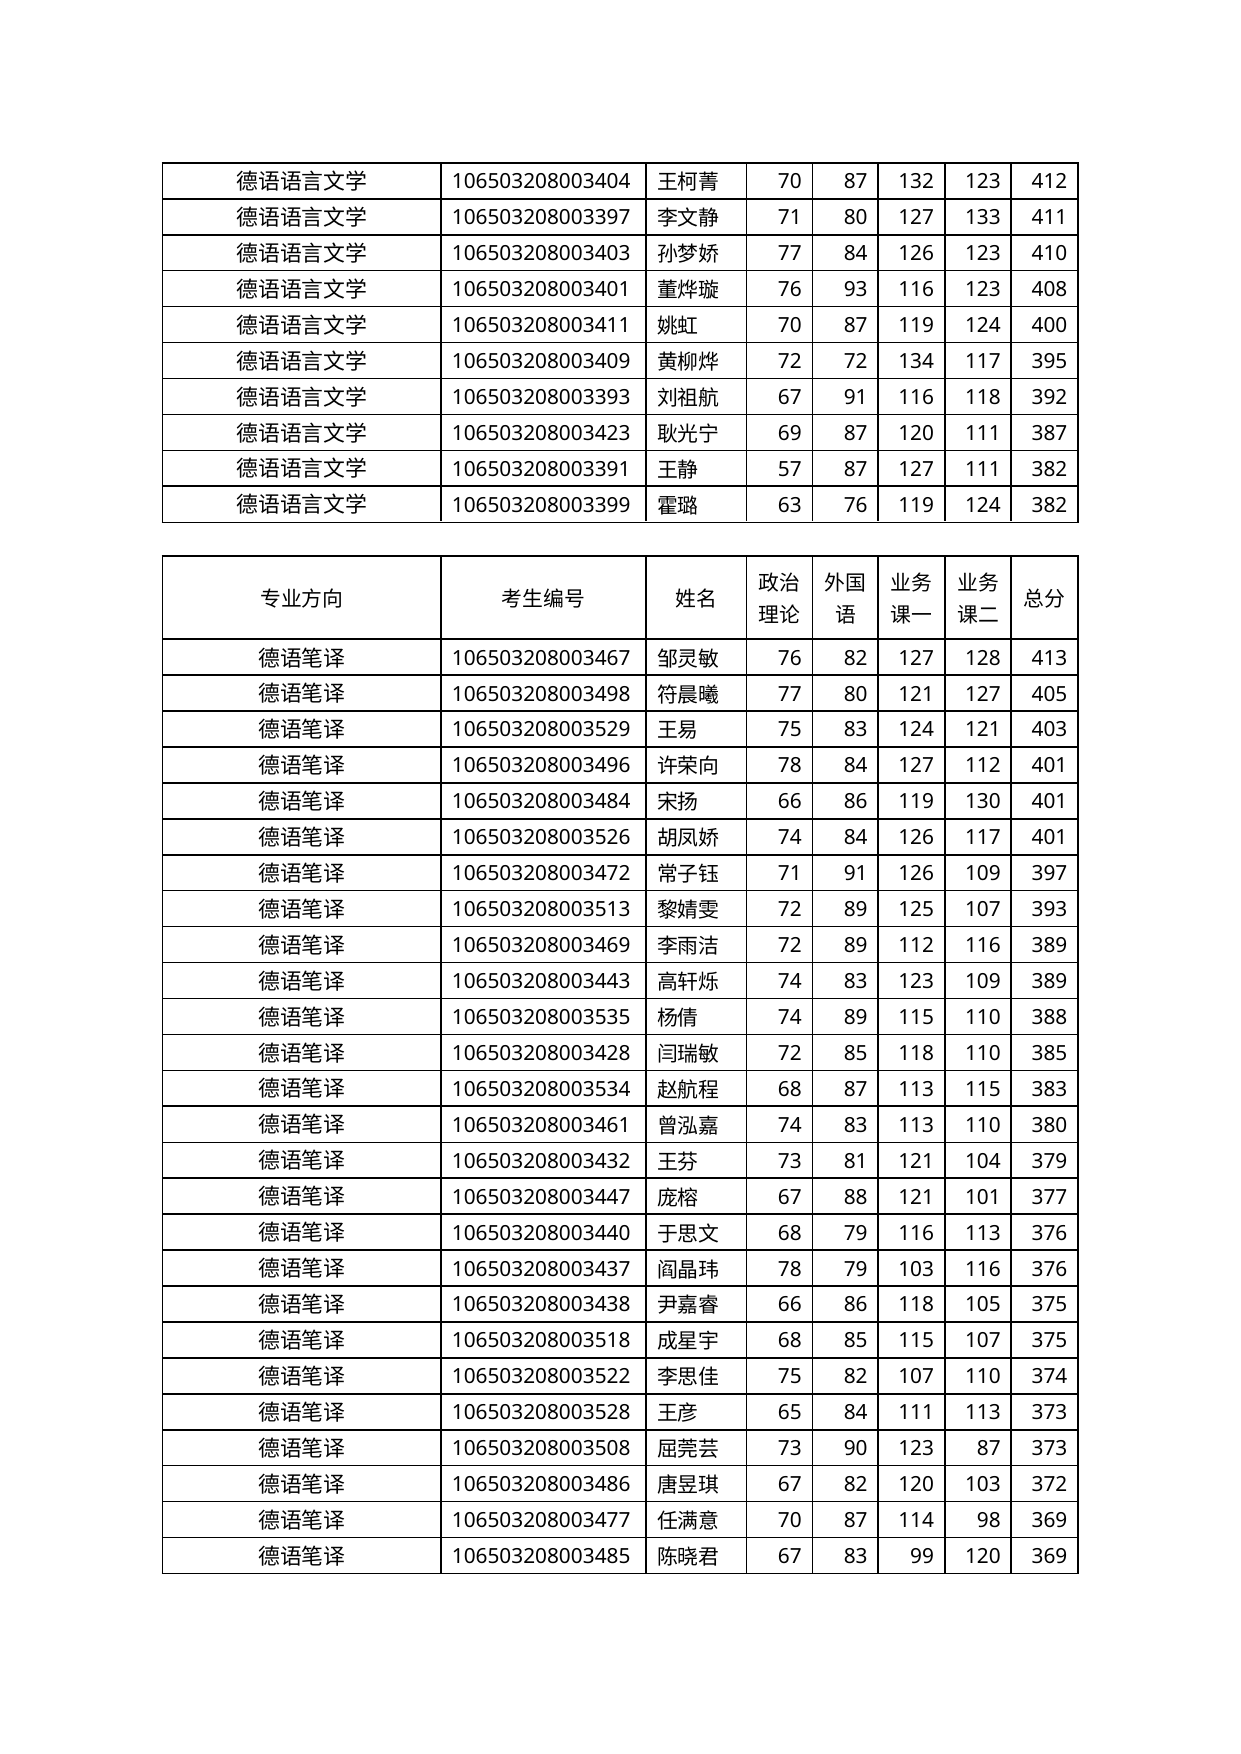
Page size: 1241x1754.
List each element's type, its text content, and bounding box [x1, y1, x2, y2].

table_cell 83 [813, 1538, 877, 1573]
table_cell 106503208003518 [442, 1323, 645, 1357]
table_cell 110 [946, 1035, 1010, 1069]
table_cell 74 [747, 1107, 812, 1141]
table_cell 104 [946, 1143, 1010, 1177]
table_cell 109 [946, 963, 1010, 998]
table_cell 孙梦娇 [647, 236, 746, 270]
table_cell 89 [813, 999, 877, 1033]
table_cell 373 [1012, 1431, 1077, 1465]
table_cell 116 [946, 1251, 1010, 1285]
table_cell 姚虹 [647, 307, 746, 342]
table_cell 邹灵敏 [647, 640, 746, 674]
table_cell 68 [747, 1071, 812, 1105]
table_cell 德语笔译 [163, 820, 440, 854]
table_cell 任满意 [647, 1502, 746, 1537]
table_cell 106503208003397 [442, 200, 645, 234]
table_cell 德语语言文学 [163, 307, 440, 342]
table_cell 85 [813, 1035, 877, 1069]
table_cell 德语笔译 [163, 1179, 440, 1213]
table_cell 106503208003401 [442, 271, 645, 306]
table_cell 74 [747, 963, 812, 998]
table_cell 王易 [647, 712, 746, 746]
table_cell 125 [879, 891, 944, 926]
table_cell 67 [747, 1466, 812, 1501]
table_cell 115 [879, 1323, 944, 1357]
table_cell 德语笔译 [163, 1215, 440, 1249]
table_cell 372 [1012, 1466, 1077, 1501]
table_cell 106503208003440 [442, 1215, 645, 1249]
table_cell 369 [1012, 1502, 1077, 1537]
table_cell 401 [1012, 748, 1077, 782]
table_cell 377 [1012, 1179, 1077, 1213]
table_cell 德语笔译 [163, 1395, 440, 1429]
table_cell 110 [946, 1107, 1010, 1141]
table_cell 376 [1012, 1215, 1077, 1249]
table_cell 70 [747, 1502, 812, 1537]
table_cell 380 [1012, 1107, 1077, 1141]
table_cell 德语笔译 [163, 640, 440, 674]
table_cell 李文静 [647, 200, 746, 234]
table_cell 107 [946, 1323, 1010, 1357]
table_cell 120 [879, 415, 944, 449]
table_cell 87 [813, 415, 877, 449]
table_cell 德语笔译 [163, 1323, 440, 1357]
table_cell 83 [813, 712, 877, 746]
table_cell 73 [747, 1143, 812, 1177]
table_cell 黄柳烨 [647, 343, 746, 378]
table_cell 63 [747, 487, 812, 521]
table_cell 84 [813, 820, 877, 854]
table_cell 127 [879, 451, 944, 485]
table_cell 133 [946, 200, 1010, 234]
table_cell 耿光宁 [647, 415, 746, 449]
table_cell 126 [879, 820, 944, 854]
table_cell 121 [879, 1143, 944, 1177]
table_cell 121 [879, 1179, 944, 1213]
table_cell 90 [813, 1431, 877, 1465]
table_cell 117 [946, 820, 1010, 854]
table_cell 70 [747, 307, 812, 342]
table_cell 120 [879, 1466, 944, 1501]
table_cell 77 [747, 236, 812, 270]
table_cell 德语语言文学 [163, 200, 440, 234]
table_cell 于思文 [647, 1215, 746, 1249]
table_cell 霍璐 [647, 487, 746, 521]
table_cell 84 [813, 1395, 877, 1429]
table_cell 76 [813, 487, 877, 521]
table_cell 德语语言文学 [163, 379, 440, 413]
table_cell 123 [879, 1431, 944, 1465]
table_cell 王彦 [647, 1395, 746, 1429]
table_cell 113 [879, 1107, 944, 1141]
table_cell 106503208003432 [442, 1143, 645, 1177]
table_cell 124 [879, 712, 944, 746]
table_cell 德语笔译 [163, 1071, 440, 1105]
table_cell 385 [1012, 1035, 1077, 1069]
table_cell 87 [813, 164, 877, 198]
table_cell 67 [747, 1179, 812, 1213]
table_cell 德语笔译 [163, 748, 440, 782]
table_cell 106503208003522 [442, 1359, 645, 1393]
table_cell 121 [879, 676, 944, 710]
table_cell 127 [879, 748, 944, 782]
table_cell 106503208003486 [442, 1466, 645, 1501]
table_cell 110 [946, 1359, 1010, 1393]
table_cell 130 [946, 784, 1010, 818]
table_cell 德语笔译 [163, 1466, 440, 1501]
table_cell 107 [946, 891, 1010, 926]
table_cell 德语笔译 [163, 1251, 440, 1285]
table_cell 106503208003526 [442, 820, 645, 854]
table_cell 德语语言文学 [163, 236, 440, 270]
table_cell 德语笔译 [163, 1431, 440, 1465]
table_header 政治 理论 [747, 557, 812, 638]
table_cell 德语语言文学 [163, 415, 440, 449]
table_cell 庞榕 [647, 1179, 746, 1213]
table_cell 李思佳 [647, 1359, 746, 1393]
table_cell 常子钰 [647, 856, 746, 890]
table_cell 113 [879, 1071, 944, 1105]
table_cell 德语笔译 [163, 999, 440, 1033]
table_cell 369 [1012, 1538, 1077, 1573]
table_cell 黎婧雯 [647, 891, 746, 926]
table_cell 79 [813, 1251, 877, 1285]
table_cell 106503208003437 [442, 1251, 645, 1285]
table_cell 106503208003403 [442, 236, 645, 270]
table_cell 76 [747, 640, 812, 674]
table_cell 德语语言文学 [163, 164, 440, 198]
table_cell 376 [1012, 1251, 1077, 1285]
table_cell 116 [879, 379, 944, 413]
table_cell 德语笔译 [163, 856, 440, 890]
table_cell 德语笔译 [163, 1502, 440, 1537]
table_cell 闫瑞敏 [647, 1035, 746, 1069]
table_cell 106503208003438 [442, 1287, 645, 1321]
table_cell 高轩烁 [647, 963, 746, 998]
table_cell 401 [1012, 784, 1077, 818]
table_cell 127 [879, 640, 944, 674]
table_cell 412 [1012, 164, 1077, 198]
table_header 考生编号 [442, 557, 645, 638]
table_cell 389 [1012, 963, 1077, 998]
table_cell 80 [813, 200, 877, 234]
table_cell 66 [747, 784, 812, 818]
table_cell 84 [813, 236, 877, 270]
table_cell 86 [813, 1287, 877, 1321]
table_cell 宋扬 [647, 784, 746, 818]
table_cell 106503208003496 [442, 748, 645, 782]
table_cell 410 [1012, 236, 1077, 270]
table_header 总分 [1012, 557, 1077, 638]
table_cell 106503208003461 [442, 1107, 645, 1141]
table_cell 72 [747, 1035, 812, 1069]
table_cell 101 [946, 1179, 1010, 1213]
table_cell 120 [946, 1538, 1010, 1573]
table_cell 106503208003534 [442, 1071, 645, 1105]
table_cell 403 [1012, 712, 1077, 746]
table_cell 106503208003477 [442, 1502, 645, 1537]
table_cell 77 [747, 676, 812, 710]
table_header 专业方向 [163, 557, 440, 638]
table_cell 393 [1012, 891, 1077, 926]
table_cell 71 [747, 856, 812, 890]
table_cell 374 [1012, 1359, 1077, 1393]
table_cell 91 [813, 379, 877, 413]
table_cell 德语笔译 [163, 676, 440, 710]
table_cell 382 [1012, 487, 1077, 521]
table_cell 88 [813, 1179, 877, 1213]
table_cell 111 [946, 451, 1010, 485]
table_cell 89 [813, 927, 877, 962]
table_cell 80 [813, 676, 877, 710]
table_cell 德语笔译 [163, 712, 440, 746]
table_header 业务课一 [879, 557, 944, 638]
table_cell 375 [1012, 1323, 1077, 1357]
table_cell 106503208003498 [442, 676, 645, 710]
table_cell 许荣向 [647, 748, 746, 782]
table_cell 397 [1012, 856, 1077, 890]
table_cell 400 [1012, 307, 1077, 342]
table_cell 106503208003467 [442, 640, 645, 674]
table_cell 93 [813, 271, 877, 306]
table_cell 78 [747, 748, 812, 782]
table_cell 123 [946, 236, 1010, 270]
table_cell 111 [879, 1395, 944, 1429]
table_cell 106503208003469 [442, 927, 645, 962]
table_cell 89 [813, 891, 877, 926]
table_cell 109 [946, 856, 1010, 890]
table_cell 115 [946, 1071, 1010, 1105]
table_cell 75 [747, 712, 812, 746]
table_cell 德语笔译 [163, 891, 440, 926]
table_cell 董烨璇 [647, 271, 746, 306]
table_cell 屈莞芸 [647, 1431, 746, 1465]
table_cell 72 [813, 343, 877, 378]
table_cell 106503208003528 [442, 1395, 645, 1429]
table_cell 127 [879, 200, 944, 234]
table_cell 83 [813, 963, 877, 998]
table_cell 132 [879, 164, 944, 198]
table_cell 106503208003447 [442, 1179, 645, 1213]
table_cell 阎晶玮 [647, 1251, 746, 1285]
table_cell 82 [813, 1359, 877, 1393]
table_cell 74 [747, 820, 812, 854]
table_cell 83 [813, 1107, 877, 1141]
table_cell 123 [946, 271, 1010, 306]
table_cell 85 [813, 1323, 877, 1357]
table_cell 112 [879, 927, 944, 962]
table_cell 德语笔译 [163, 1143, 440, 1177]
table_cell 德语笔译 [163, 927, 440, 962]
table_cell 124 [946, 487, 1010, 521]
table_cell 387 [1012, 415, 1077, 449]
table_cell 71 [747, 200, 812, 234]
table_cell 106503208003508 [442, 1431, 645, 1465]
table_cell 106503208003411 [442, 307, 645, 342]
table_cell 87 [813, 307, 877, 342]
table_cell 119 [879, 487, 944, 521]
table_cell 98 [946, 1502, 1010, 1537]
table_cell 陈晓君 [647, 1538, 746, 1573]
table_cell 78 [747, 1251, 812, 1285]
table_cell 84 [813, 748, 877, 782]
table_cell 王静 [647, 451, 746, 485]
table_cell 73 [747, 1431, 812, 1465]
table_cell 405 [1012, 676, 1077, 710]
table_cell 德语语言文学 [163, 451, 440, 485]
table_cell 126 [879, 856, 944, 890]
table_cell 赵航程 [647, 1071, 746, 1105]
table_cell 123 [946, 164, 1010, 198]
table_cell 68 [747, 1215, 812, 1249]
table_cell 德语语言文学 [163, 271, 440, 306]
table_cell 德语语言文学 [163, 487, 440, 521]
table_cell 116 [879, 271, 944, 306]
table_cell 86 [813, 784, 877, 818]
table_cell 王柯菁 [647, 164, 746, 198]
table_header 外国语 [813, 557, 877, 638]
table_cell 72 [747, 891, 812, 926]
table_cell 379 [1012, 1143, 1077, 1177]
table_cell 411 [1012, 200, 1077, 234]
table_cell 383 [1012, 1071, 1077, 1105]
table_cell 119 [879, 307, 944, 342]
table_cell 曾泓嘉 [647, 1107, 746, 1141]
table_cell 成星宇 [647, 1323, 746, 1357]
table_cell 尹嘉睿 [647, 1287, 746, 1321]
table_cell 德语笔译 [163, 1359, 440, 1393]
table_cell 117 [946, 343, 1010, 378]
table_cell 388 [1012, 999, 1077, 1033]
table_cell 87 [813, 1502, 877, 1537]
table_cell 87 [813, 1071, 877, 1105]
table_cell 65 [747, 1395, 812, 1429]
table_cell 82 [813, 1466, 877, 1501]
table_cell 118 [879, 1035, 944, 1069]
table_cell 103 [879, 1251, 944, 1285]
table_cell 74 [747, 999, 812, 1033]
table_cell 375 [1012, 1287, 1077, 1321]
table_cell 123 [879, 963, 944, 998]
table_cell 87 [946, 1431, 1010, 1465]
table_cell 127 [946, 676, 1010, 710]
table_cell 389 [1012, 927, 1077, 962]
table_cell 126 [879, 236, 944, 270]
table_header 业务课二 [946, 557, 1010, 638]
table_cell 67 [747, 1538, 812, 1573]
table_cell 刘祖航 [647, 379, 746, 413]
table_cell 408 [1012, 271, 1077, 306]
table_cell 德语笔译 [163, 1538, 440, 1573]
table_cell 115 [879, 999, 944, 1033]
table_cell 124 [946, 307, 1010, 342]
table_cell 118 [946, 379, 1010, 413]
table_cell 373 [1012, 1395, 1077, 1429]
table_cell 103 [946, 1466, 1010, 1501]
table_cell 王芬 [647, 1143, 746, 1177]
table_cell 李雨洁 [647, 927, 746, 962]
table_cell 107 [879, 1359, 944, 1393]
table_cell 67 [747, 379, 812, 413]
table_cell 106503208003428 [442, 1035, 645, 1069]
table_cell 德语笔译 [163, 784, 440, 818]
table_cell 106503208003513 [442, 891, 645, 926]
table_cell 106503208003472 [442, 856, 645, 890]
table_cell 德语笔译 [163, 963, 440, 998]
table_cell 113 [946, 1395, 1010, 1429]
table_cell 106503208003484 [442, 784, 645, 818]
table_cell 106503208003485 [442, 1538, 645, 1573]
table_cell 唐昱琪 [647, 1466, 746, 1501]
table_cell 392 [1012, 379, 1077, 413]
table_cell 112 [946, 748, 1010, 782]
table_cell 106503208003529 [442, 712, 645, 746]
table_cell 82 [813, 640, 877, 674]
table_cell 116 [946, 927, 1010, 962]
table_header 姓名 [647, 557, 746, 638]
table_cell 德语语言文学 [163, 343, 440, 378]
table_cell 106503208003399 [442, 487, 645, 521]
table_cell 79 [813, 1215, 877, 1249]
table_cell 66 [747, 1287, 812, 1321]
table_cell 106503208003393 [442, 379, 645, 413]
table_cell 76 [747, 271, 812, 306]
table_cell 113 [946, 1215, 1010, 1249]
table_cell 401 [1012, 820, 1077, 854]
table_cell 99 [879, 1538, 944, 1573]
table_cell 91 [813, 856, 877, 890]
table_cell 87 [813, 451, 877, 485]
table_cell 105 [946, 1287, 1010, 1321]
table_cell 75 [747, 1359, 812, 1393]
table_cell 符晨曦 [647, 676, 746, 710]
table_cell 110 [946, 999, 1010, 1033]
table_cell 119 [879, 784, 944, 818]
table_cell 72 [747, 927, 812, 962]
table_cell 121 [946, 712, 1010, 746]
table_cell 413 [1012, 640, 1077, 674]
table_cell 134 [879, 343, 944, 378]
table_cell 111 [946, 415, 1010, 449]
table_cell 胡凤娇 [647, 820, 746, 854]
table_cell 395 [1012, 343, 1077, 378]
table_cell 106503208003423 [442, 415, 645, 449]
table_cell 德语笔译 [163, 1035, 440, 1069]
table_cell 106503208003404 [442, 164, 645, 198]
table_cell 106503208003409 [442, 343, 645, 378]
table_cell 106503208003443 [442, 963, 645, 998]
table_cell 德语笔译 [163, 1107, 440, 1141]
table_cell 68 [747, 1323, 812, 1357]
table_cell 114 [879, 1502, 944, 1537]
table_cell 72 [747, 343, 812, 378]
table_cell 81 [813, 1143, 877, 1177]
table_cell 69 [747, 415, 812, 449]
table_cell 106503208003535 [442, 999, 645, 1033]
table_cell 57 [747, 451, 812, 485]
table_cell 德语笔译 [163, 1287, 440, 1321]
table_cell 杨倩 [647, 999, 746, 1033]
table_cell 70 [747, 164, 812, 198]
table_cell 116 [879, 1215, 944, 1249]
table_cell 128 [946, 640, 1010, 674]
table_cell 382 [1012, 451, 1077, 485]
table_cell 118 [879, 1287, 944, 1321]
table_cell 106503208003391 [442, 451, 645, 485]
